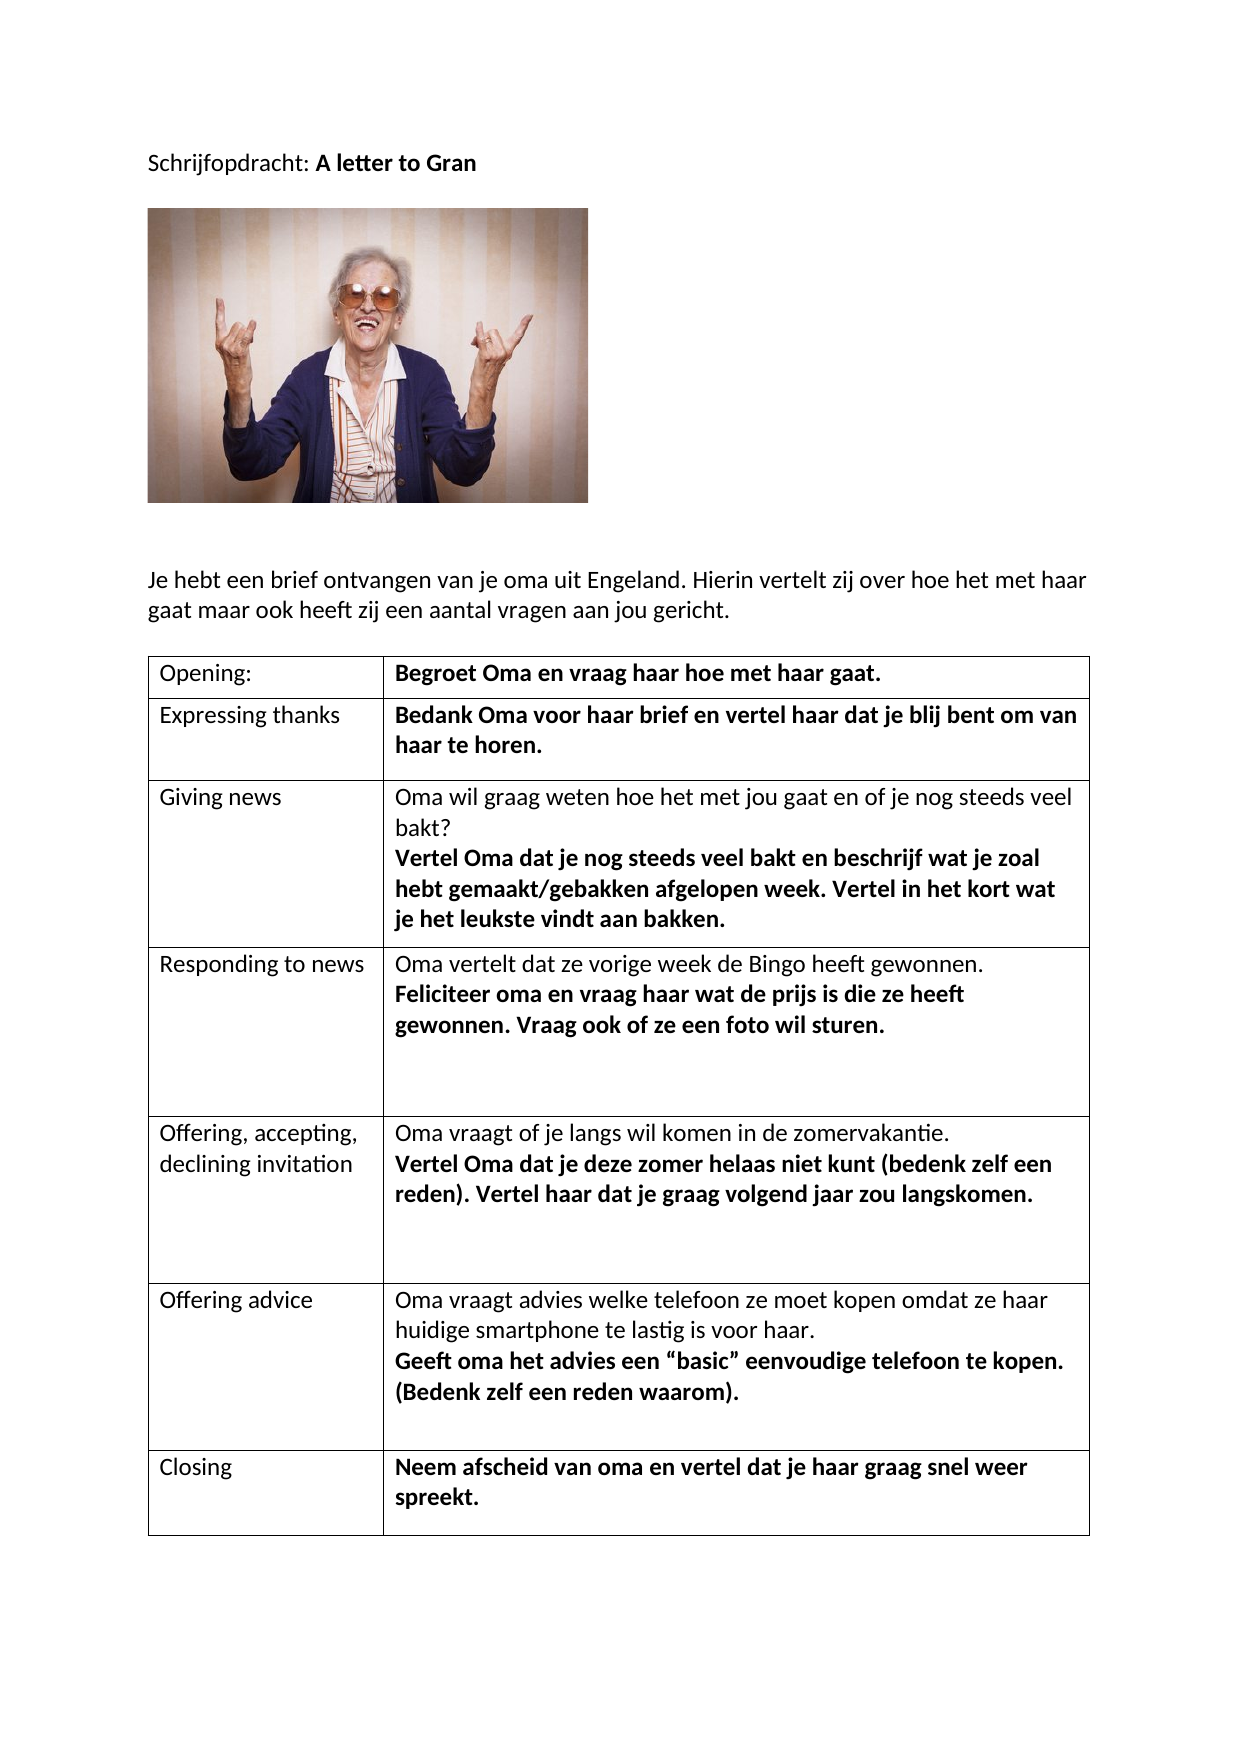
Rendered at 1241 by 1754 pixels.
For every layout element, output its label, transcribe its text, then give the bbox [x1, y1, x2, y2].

table_cell Closing [149, 1451, 383, 1534]
table_cell Oma vraagt of je langs wil komen in de zomervakantie. Vertel Oma dat je deze zomer helaas niet kunt (bedenk zelf een reden). Vertel haar dat je graag volgend jaar zou langskomen. [384, 1117, 1089, 1283]
table_cell Oma vertelt dat ze vorige week de Bingo heeft gewonnen. Feliciteer oma en vraag haar wat de prijs is die ze heeft gewonnen. Vraag ook of ze een foto wil sturen. [384, 948, 1089, 1116]
text Schrijfopdracht: A letter to Gran [148, 148, 1093, 178]
table_header Begroet Oma en vraag haar hoe met haar gaat. [384, 657, 1089, 698]
table_header Opening: [149, 657, 383, 698]
table_cell Oma wil graag weten hoe het met jou gaat en of je nog steeds veel bakt? Vertel Oma dat je nog steeds veel bakt en beschrijf wat je zoal hebt gemaakt/gebakken afgelopen week. Vertel in het kort wat je het leukste vindt aan bakken. [384, 781, 1089, 947]
picture [147, 208, 589, 503]
table_cell Expressing thanks [149, 699, 383, 780]
table_cell Giving news [149, 781, 383, 947]
text Je hebt een brief ontvangen van je oma uit Engeland. Hierin vertelt zij over hoe het met haar gaat maar ook heeft zij een aantal vragen aan jou gericht. [148, 564, 1093, 625]
table_cell Responding to news [149, 948, 383, 1116]
table_cell Bedank Oma voor haar brief en vertel haar dat je blij bent om van haar te horen. [384, 699, 1089, 780]
table_cell Offering advice [149, 1284, 383, 1450]
table_cell Neem afscheid van oma en vertel dat je haar graag snel weer spreekt. [384, 1451, 1089, 1534]
table_cell Offering, accepting, declining invitation [149, 1117, 383, 1283]
table_cell Oma vraagt advies welke telefoon ze moet kopen omdat ze haar huidige smartphone te lastig is voor haar. Geeft oma het advies een “basic” eenvoudige telefoon te kopen. (Bedenk zelf een reden waarom). [384, 1284, 1089, 1450]
